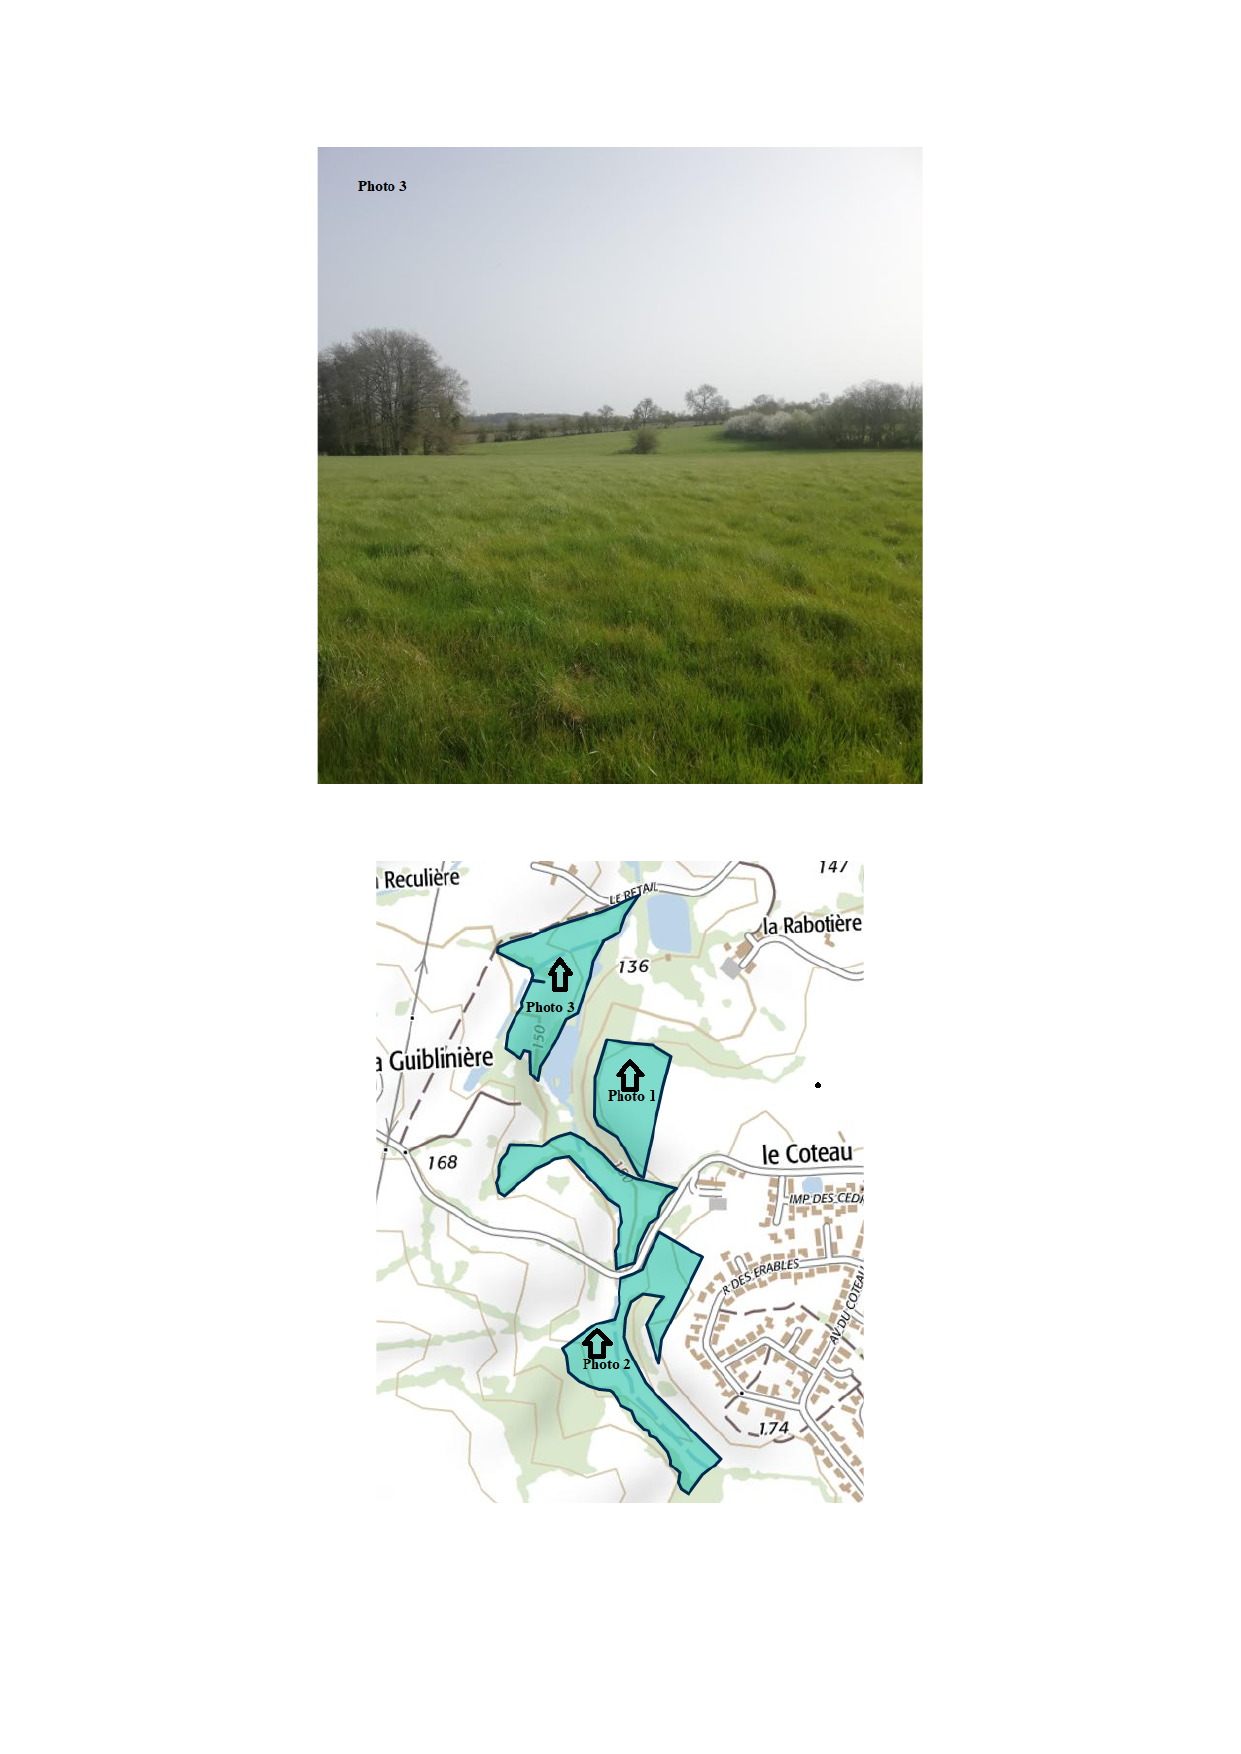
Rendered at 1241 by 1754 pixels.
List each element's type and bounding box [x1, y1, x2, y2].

picture [376, 861, 864, 1503]
picture [317, 147, 923, 784]
